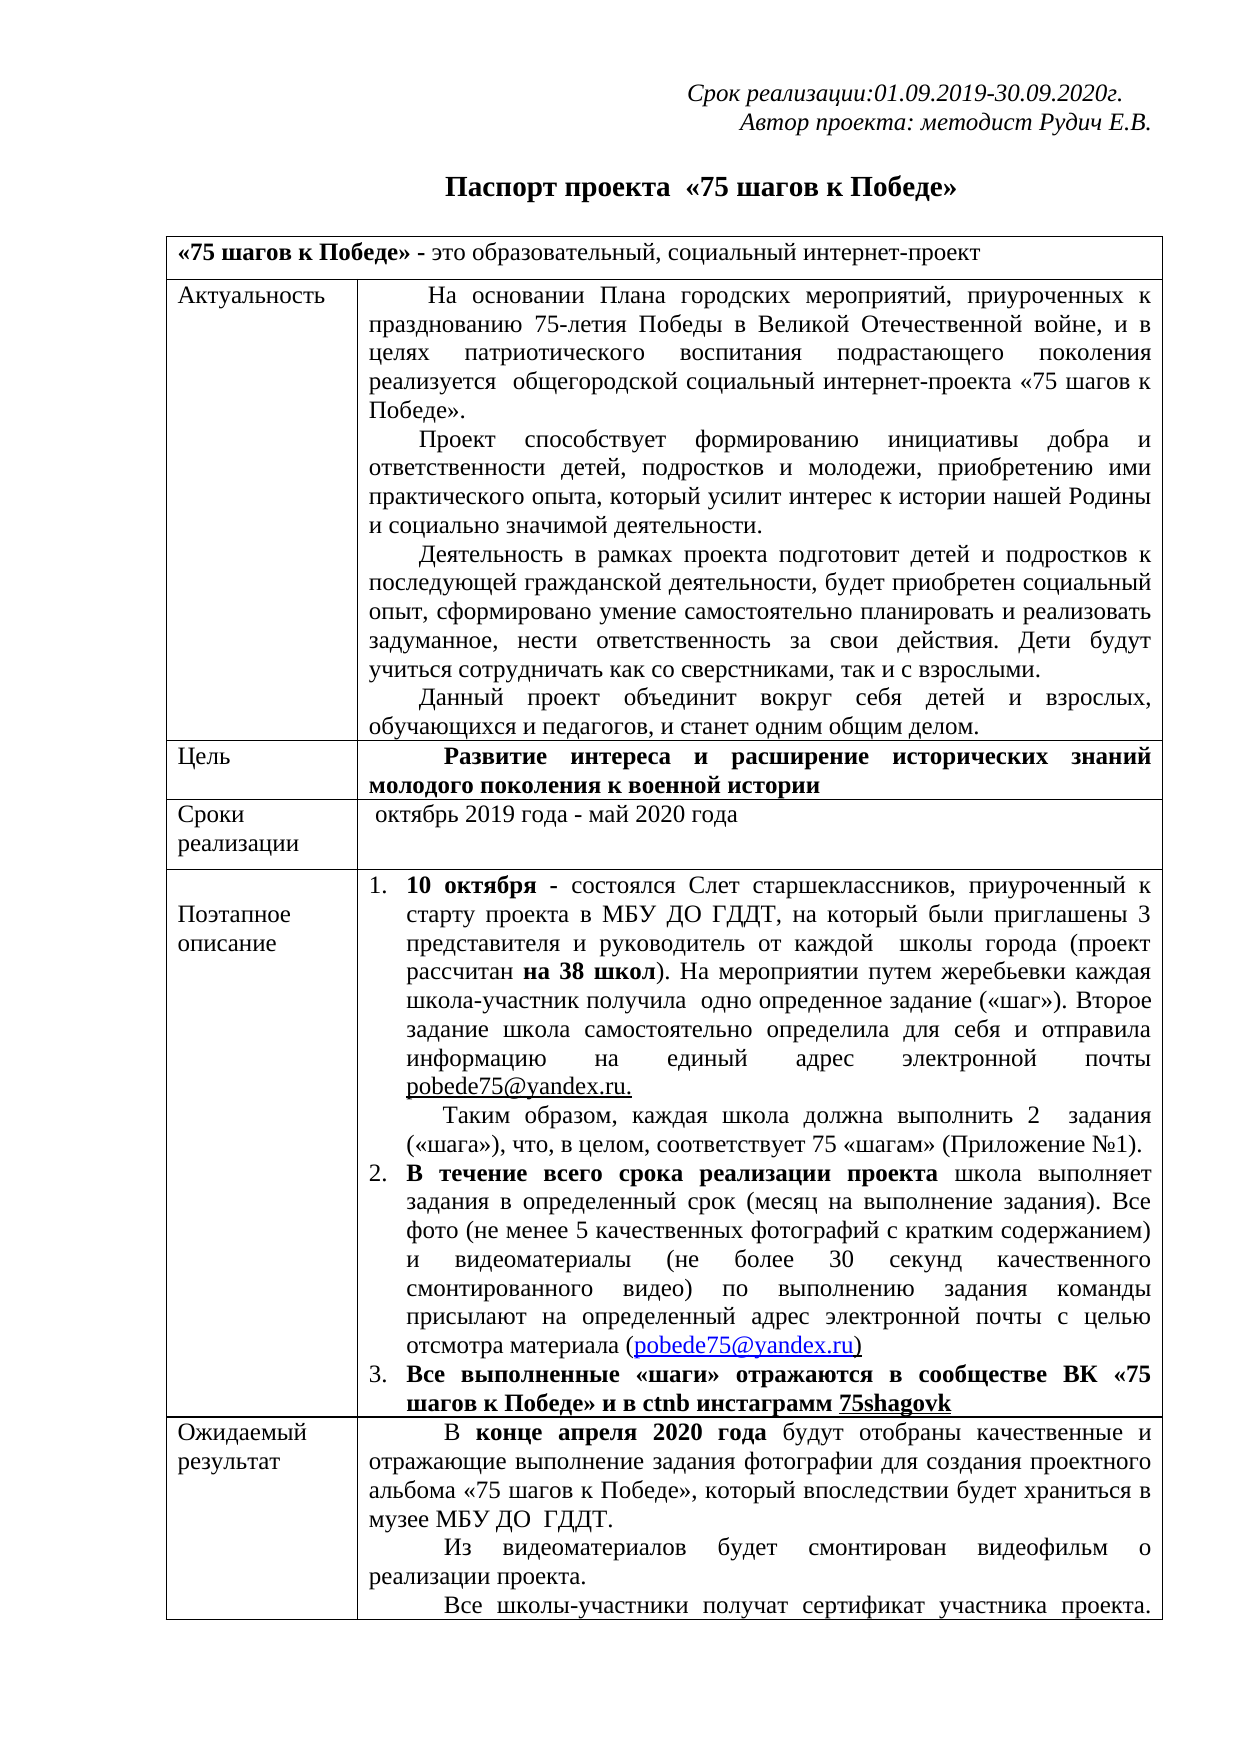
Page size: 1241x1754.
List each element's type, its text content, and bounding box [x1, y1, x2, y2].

table_header «75 шагов к Победе» - это образовательный, социальный интернет-проект [167, 237, 1162, 279]
table_cell Цель [167, 741, 357, 798]
table_cell Сроки реализации [167, 800, 357, 869]
table_cell Ожидаемый результат [167, 1418, 357, 1619]
table_cell Актуальность [167, 280, 357, 740]
text Срок реализации:01.09.2019-30.09.2020г. [177, 78, 1152, 107]
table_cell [358, 1418, 1162, 1619]
table_cell 10 октября - состоялся Слет старшеклассников, приуроченный к старту проекта в МБУ ДО ГДДТ, на который были приглашены 3 представителя и руководитель от каждой школы города (проект рассчитан на 38 школ). На мероприятии путем жеребьевки каждая школа-участник получила одно опреденное задание («шаг»). Второе задание школа самостоятельно определила для себя и отправила информацию на единый адрес электронной почты pobede75@yandex.ru. Таким образом, каждая школа должна выполнить 2 задания («шага»), что, в целом, соответствует 75 «шагам» (Приложение №1). В течение всего срока реализации проекта школа выполняет задания в определенный срок (месяц на выполнение задания). Все фото (не менее 5 качественных фотографий с кратким содержанием) и видеоматериалы (не более 30 секунд качественного смонтированного видео) по выполнению задания команды присылают на определенный адрес электронной почты с целью отсмотра материала (pobede75@yandex.ru) Все выполненные «шаги» отражаются в сообществе ВК «75 шагов к Победе» и в ctnb инстаграмм 75shagovk [358, 870, 1162, 1416]
table_cell На основании Плана городских мероприятий, приуроченных к празднованию 75-летия Победы в Великой Отечественной войне, и в целях патриотического воспитания подрастающего поколения реализуется общегородской социальный интернет-проекта «75 шагов к Победе». Проект способствует формированию инициативы добра и ответственности детей, подростков и молодежи, приобретению ими практического опыта, который усилит интерес к истории нашей Родины и социально значимой деятельности. Деятельность в рамках проекта подготовит детей и подростков к последующей гражданской деятельности, будет приобретен социальный опыт, сформировано умение самостоятельно планировать и реализовать задуманное, нести ответственность за свои действия. Дети будут учиться сотрудничать как со сверстниками, так и с взрослыми. Данный проект объединит вокруг себя детей и взрослых, обучающихся и педагогов, и станет одним общим делом. [358, 280, 1162, 740]
text Автор проекта: методист Рудич Е.В. [177, 107, 1152, 135]
text Паспорт проекта «75 шагов к Победе» [177, 169, 1152, 202]
table_cell Поэтапное описание [167, 870, 357, 1416]
table_cell октябрь 2019 года - май 2020 года [358, 800, 1162, 869]
table_cell Развитие интереса и расширение исторических знаний молодого поколения к военной истории [358, 741, 1162, 798]
